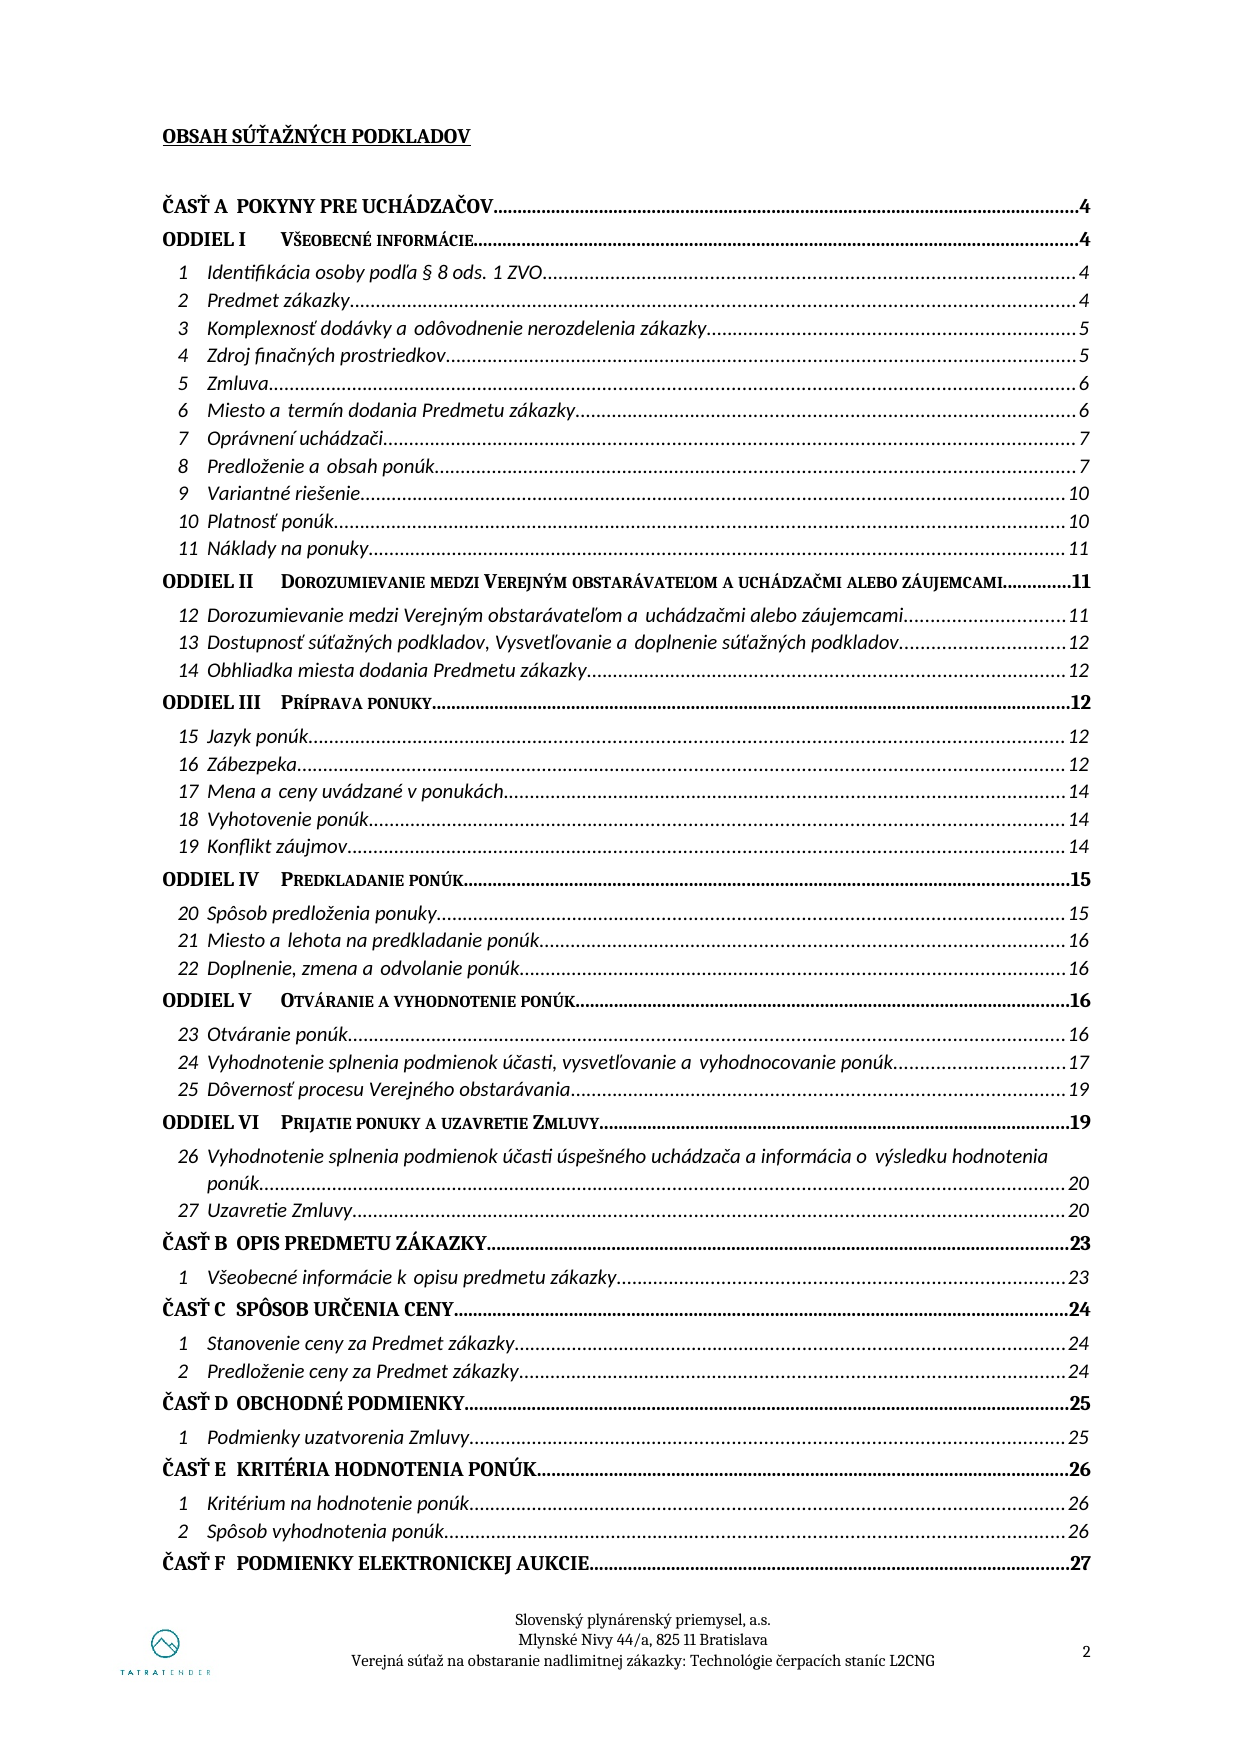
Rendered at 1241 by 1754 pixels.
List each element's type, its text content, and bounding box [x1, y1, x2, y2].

text 13 Dostupnosť súťažných podkladov, Vysvetľovanie a doplnenie súťažných podkladov 12 [177, 629, 1093, 655]
text ODDIEL IV Predkladanie ponúk 15 [162, 868, 1093, 892]
text 21 Miesto a lehota na predkladanie ponúk 16 [177, 928, 1093, 953]
text 19 Konflikt záujmov 14 [177, 834, 1093, 859]
text ČASŤ A Pokyny pre uchádzačov 4 [162, 195, 1093, 219]
text 10 Platnosť ponúk 10 [177, 508, 1093, 533]
text 22 Doplnenie, zmena a odvolanie ponúk 16 [177, 955, 1093, 981]
text 11 Náklady na ponuky 11 [177, 536, 1093, 561]
text 2 Predmet zákazky 4 [177, 287, 1093, 313]
text ČASŤ B Opis Predmetu zákazky 23 [162, 1232, 1093, 1256]
text 3 Komplexnosť dodávky a odôvodnenie nerozdelenia zákazky 5 [177, 315, 1093, 340]
text 1 Stanovenie ceny za Predmet zákazky 24 [177, 1330, 1093, 1356]
text ODDIEL III Príprava ponuky 12 [162, 691, 1093, 715]
text 4 Zdroj finačných prostriedkov 5 [177, 342, 1093, 368]
text 9 Variantné riešenie 10 [177, 480, 1093, 506]
text 25 Dôvernosť procesu Verejného obstarávania 19 [177, 1077, 1093, 1102]
text 20 Spôsob predloženia ponuky 15 [177, 900, 1093, 925]
picture [99, 1605, 231, 1699]
text 24 Vyhodnotenie splnenia podmienok účasti, vysvetľovanie a vyhodnocovanie ponúk 17 [177, 1049, 1093, 1074]
text 14 Obhliadka miesta dodania Predmetu zákazky 12 [177, 657, 1093, 682]
text 1 Kritérium na hodnotenie ponúk 26 [177, 1490, 1093, 1516]
text ODDIEL VI Prijatie ponuky a uzavretie Zmluvy 19 [162, 1111, 1093, 1134]
text 2 Predloženie ceny za Predmet zákazky 24 [177, 1358, 1093, 1383]
text ODDIEL V Otváranie a vyhodnotenie ponúk 16 [162, 989, 1093, 1013]
text 7 Oprávnení uchádzači 7 [177, 425, 1093, 451]
text 27 Uzavretie Zmluvy 20 [177, 1198, 1093, 1223]
text 15 Jazyk ponúk 12 [177, 723, 1093, 749]
text 1 Všeobecné informácie k opisu predmetu zákazky 23 [177, 1264, 1093, 1289]
text ODDIEL I Všeobecné informácie 4 [162, 227, 1093, 251]
text ČASŤ E Kritéria hodnotenia ponúk 26 [162, 1458, 1093, 1482]
text 16 Zábezpeka 12 [177, 751, 1093, 776]
text ČASŤ F Podmienky elektronickej aukcie 27 [162, 1552, 1093, 1576]
text 1 Podmienky uzatvorenia Zmluvy 25 [177, 1424, 1093, 1449]
text 12 Dorozumievanie medzi Verejným obstarávateľom a uchádzačmi alebo záujemcami 11 [177, 602, 1093, 627]
text 26 Vyhodnotenie splnenia podmienok účasti úspešného uchádzača a informácia o výsledku hodnotenia ponúk 20 [177, 1143, 1093, 1196]
text 5 Zmluva 6 [177, 370, 1093, 395]
text 17 Mena a ceny uvádzané v ponukách 14 [177, 778, 1093, 804]
text ČASŤ D Obchodné podmienky 25 [162, 1392, 1093, 1416]
text Obsah súťažných podkladov [162, 124, 1093, 148]
text ČASŤ C Spôsob určenia ceny 24 [162, 1298, 1093, 1322]
text 1 Identifikácia osoby podľa § 8 ods. 1 ZVO 4 [177, 259, 1093, 285]
text 2 Spôsob vyhodnotenia ponúk 26 [177, 1518, 1093, 1543]
text 6 Miesto a termín dodania Predmetu zákazky 6 [177, 398, 1093, 423]
text 8 Predloženie a obsah ponúk 7 [177, 453, 1093, 478]
text ODDIEL II Dorozumievanie medzi Verejným obstarávateľom a uchádzačmi alebo záujemcami 11 [162, 569, 1093, 593]
text 23 Otváranie ponúk 16 [177, 1021, 1093, 1047]
text 18 Vyhotovenie ponúk 14 [177, 806, 1093, 832]
